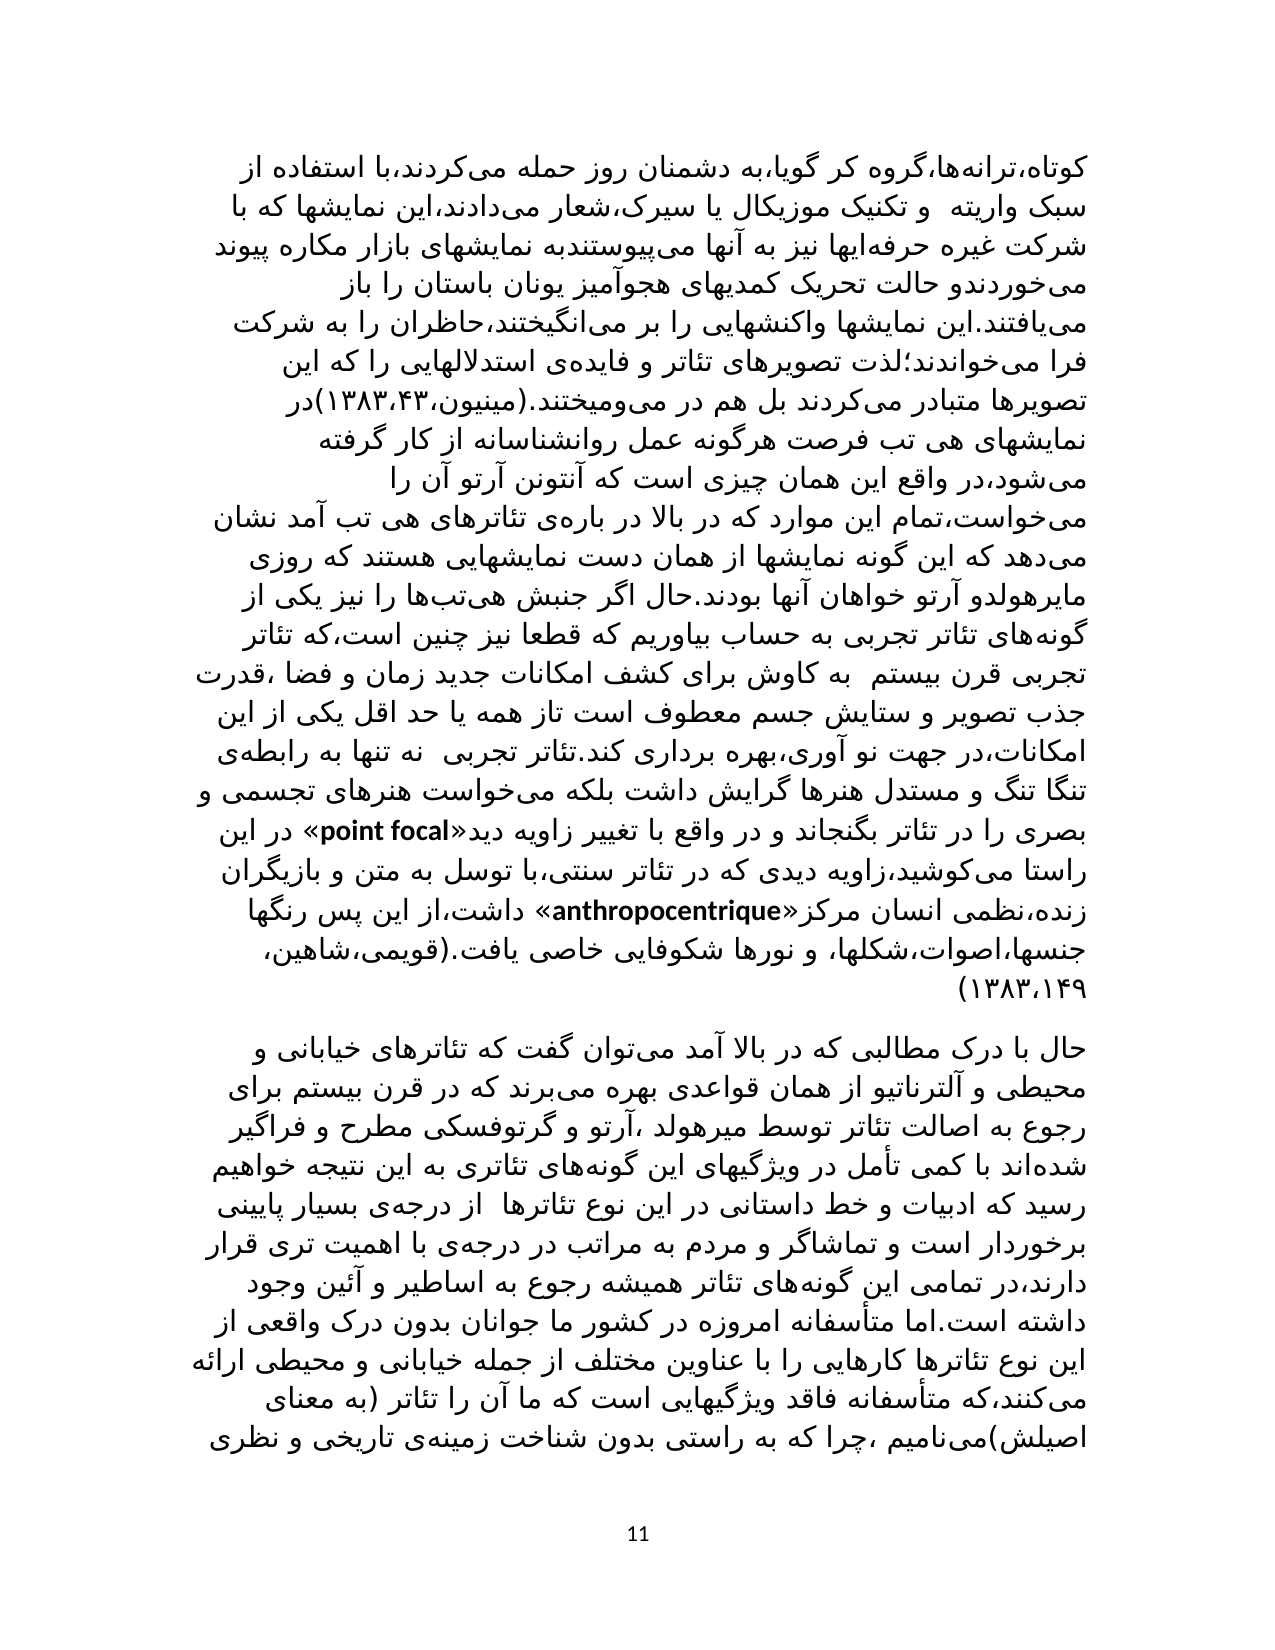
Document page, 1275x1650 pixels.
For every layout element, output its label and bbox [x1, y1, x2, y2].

text [187, 150, 1087, 1005]
text [187, 1031, 1087, 1455]
